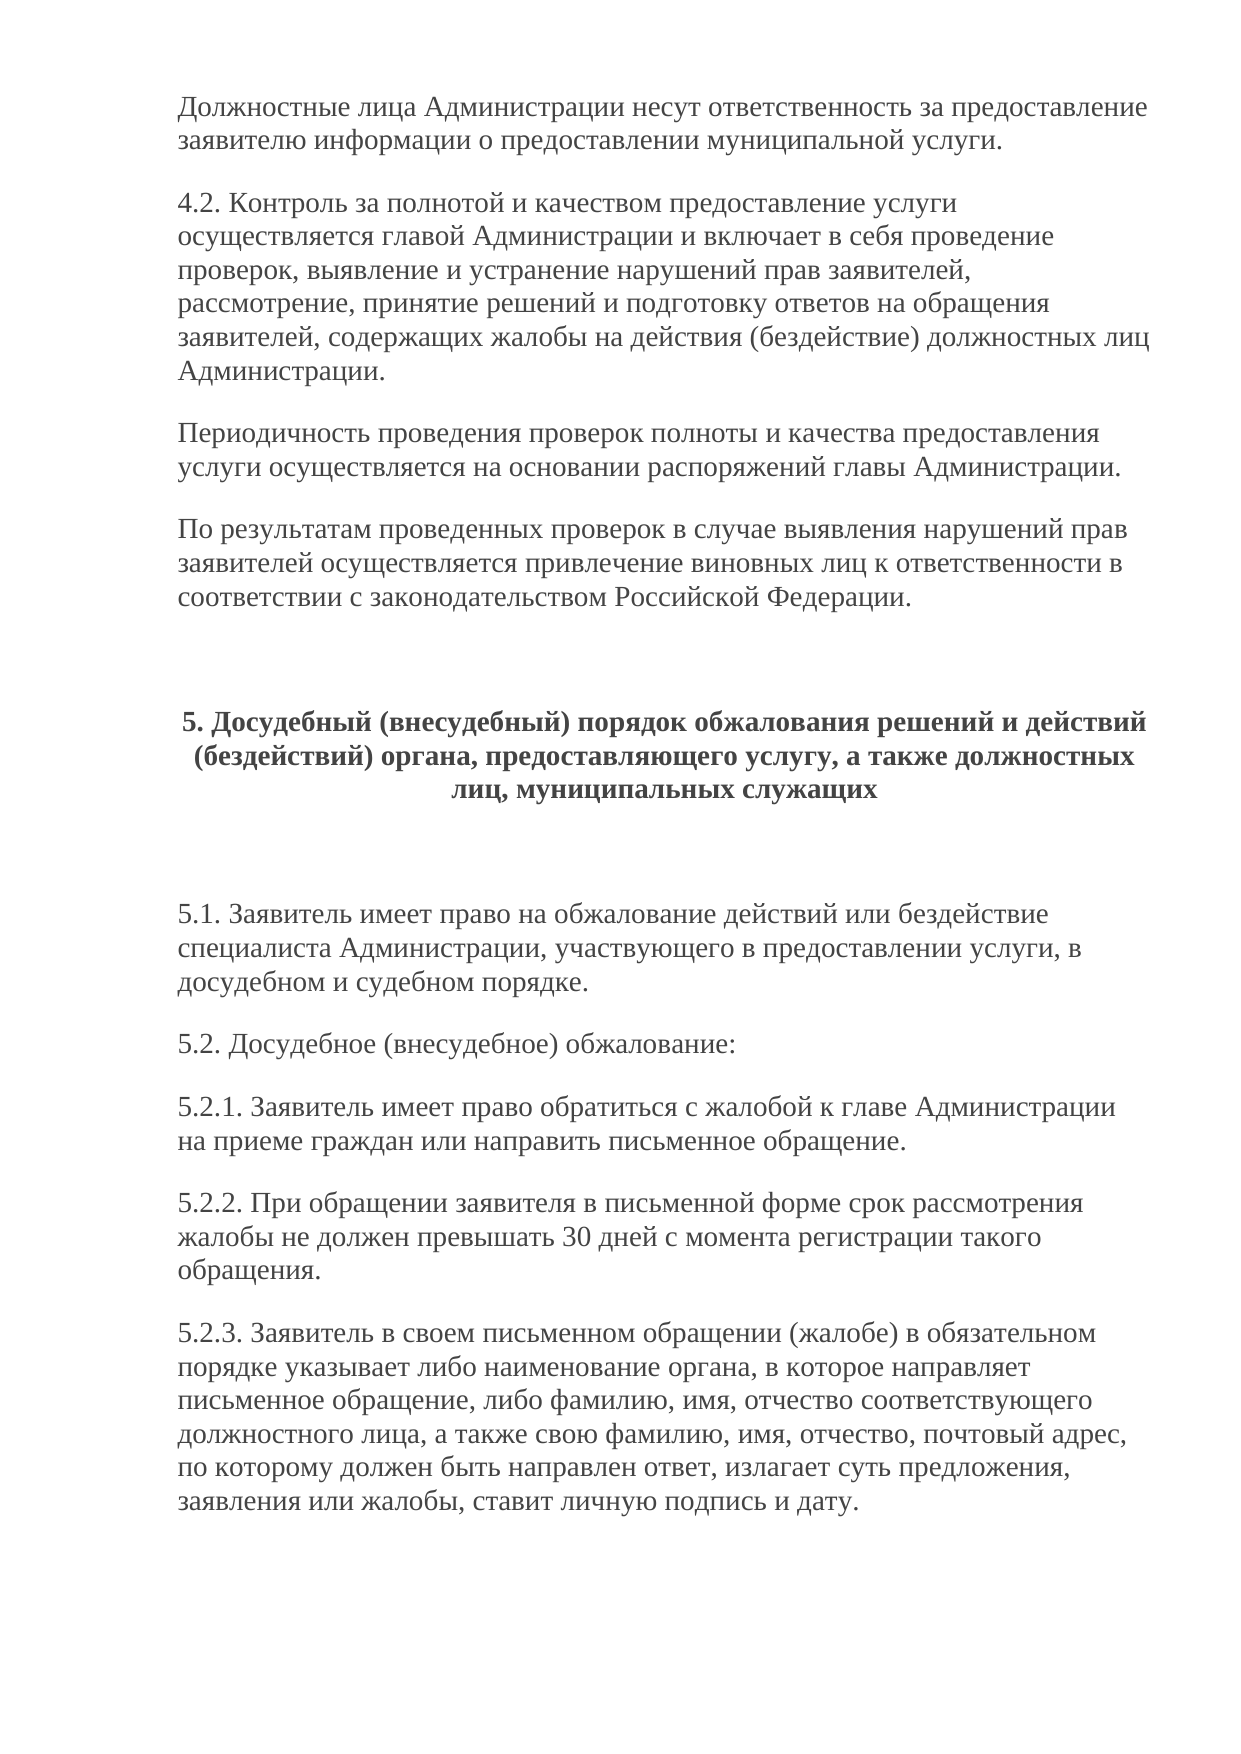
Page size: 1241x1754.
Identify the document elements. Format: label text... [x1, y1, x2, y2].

text 5.2.1. Заявитель имеет право обратиться с жалобой к главе Администрации на приеме граждан или направить письменное обращение. [177, 1089, 1152, 1156]
text 5.2.3. Заявитель в своем письменном обращении (жалобе) в обязательном порядке указывает либо наименование органа, в которое направляет письменное обращение, либо фамилию, имя, отчество соответствующего должностного лица, а также свою фамилию, имя, отчество, почтовый адрес, по которому должен быть направлен ответ, излагает суть предложения, заявления или жалобы, ставит личную подпись и дату. [177, 1315, 1152, 1516]
text Периодичность проведения проверок полноты и качества предоставления услуги осуществляется на основании распоряжений главы Администрации. [177, 415, 1152, 482]
text 5. Досудебный (внесудебный) порядок обжалования решений и действий (бездействий) органа, предоставляющего услугу, а также должностных лиц, муниципальных служащих [177, 704, 1152, 805]
text 5.2. Досудебное (внесудебное) обжалование: [177, 1026, 1152, 1060]
text 5.1. Заявитель имеет право на обжалование действий или бездействие специалиста Администрации, участвующего в предоставлении услуги, в досудебном и судебном порядке. [177, 897, 1152, 997]
text 4.2. Контроль за полнотой и качеством предоставление услуги осуществляется главой Администрации и включает в себя проведение проверок, выявление и устранение нарушений прав заявителей, рассмотрение, принятие решений и подготовку ответов на обращения заявителей, содержащих жалобы на действия (бездействие) должностных лиц Администрации. [177, 185, 1152, 386]
text 5.2.2. При обращении заявителя в письменной форме срок рассмотрения жалобы не должен превышать 30 дней с момента регистрации такого обращения. [177, 1185, 1152, 1286]
text По результатам проведенных проверок в случае выявления нарушений прав заявителей осуществляется привлечение виновных лиц к ответственности в соответствии с законодательством Российской Федерации. [177, 512, 1152, 612]
text Должностные лица Администрации несут ответственность за предоставление заявителю информации о предоставлении муниципальной услуги. [177, 89, 1152, 156]
